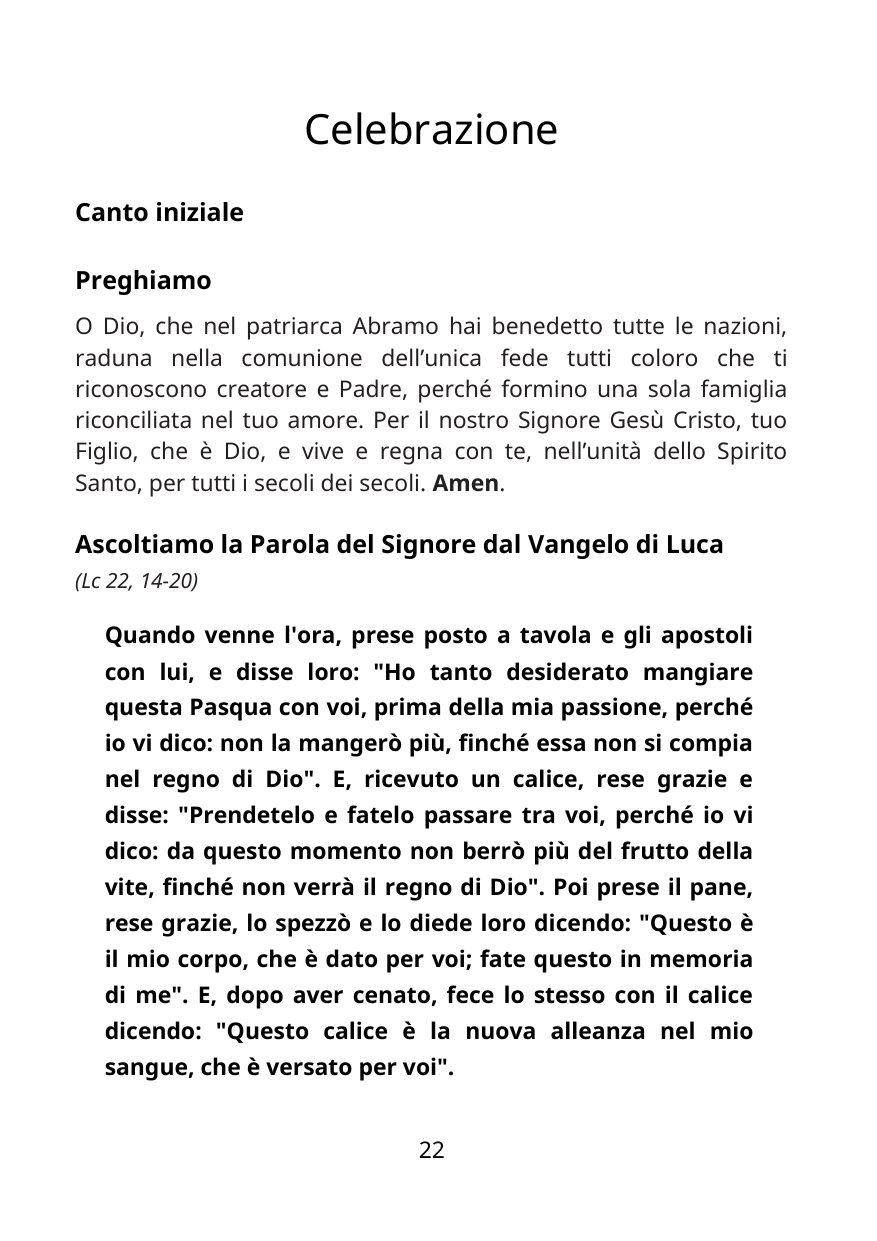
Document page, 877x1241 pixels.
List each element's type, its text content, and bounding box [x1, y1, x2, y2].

text (Lc 22, 14-20) [75, 566, 788, 594]
text Ascoltiamo la Parola del Signore dal Vangelo di Luca [75, 527, 788, 561]
text Preghiamo [75, 263, 788, 297]
text Celebrazione [75, 100, 788, 157]
text Quando venne l'ora, prese posto a tavola e gli apostoli con lui, e disse loro: "Ho tanto desiderato mangiare questa Pasqua con voi, prima della mia passione, perché io vi dico: non la mangerò più, finché essa non si compia nel regno di Dio". E, ricevuto un calice, rese grazie e disse: "Prendetelo e fatelo passare tra voi, perché io vi dico: da questo momento non berrò più del frutto della vite, finché non verrà il regno di Dio". Poi prese il pane, rese grazie, lo spezzò e lo diede loro dicendo: "Questo è il mio corpo, che è dato per voi; fate questo in memoria di me". E, dopo aver cenato, fece lo stesso con il calice dicendo: "Questo calice è la nuova alleanza nel mio sangue, che è versato per voi". [104, 619, 754, 1082]
text Canto iniziale [75, 194, 788, 228]
text O Dio, che nel patriarca Abramo hai benedetto tutte le nazioni, raduna nella comunione dell’unica fede tutti coloro che ti riconoscono creatore e Padre, perché formino una sola famiglia riconciliata nel tuo amore. Per il nostro Signore Gesù Cristo, tuo Figlio, che è Dio, e vive e regna con te, nell’unità dello Spirito Santo, per tutti i secoli dei secoli. Amen. [75, 310, 788, 498]
